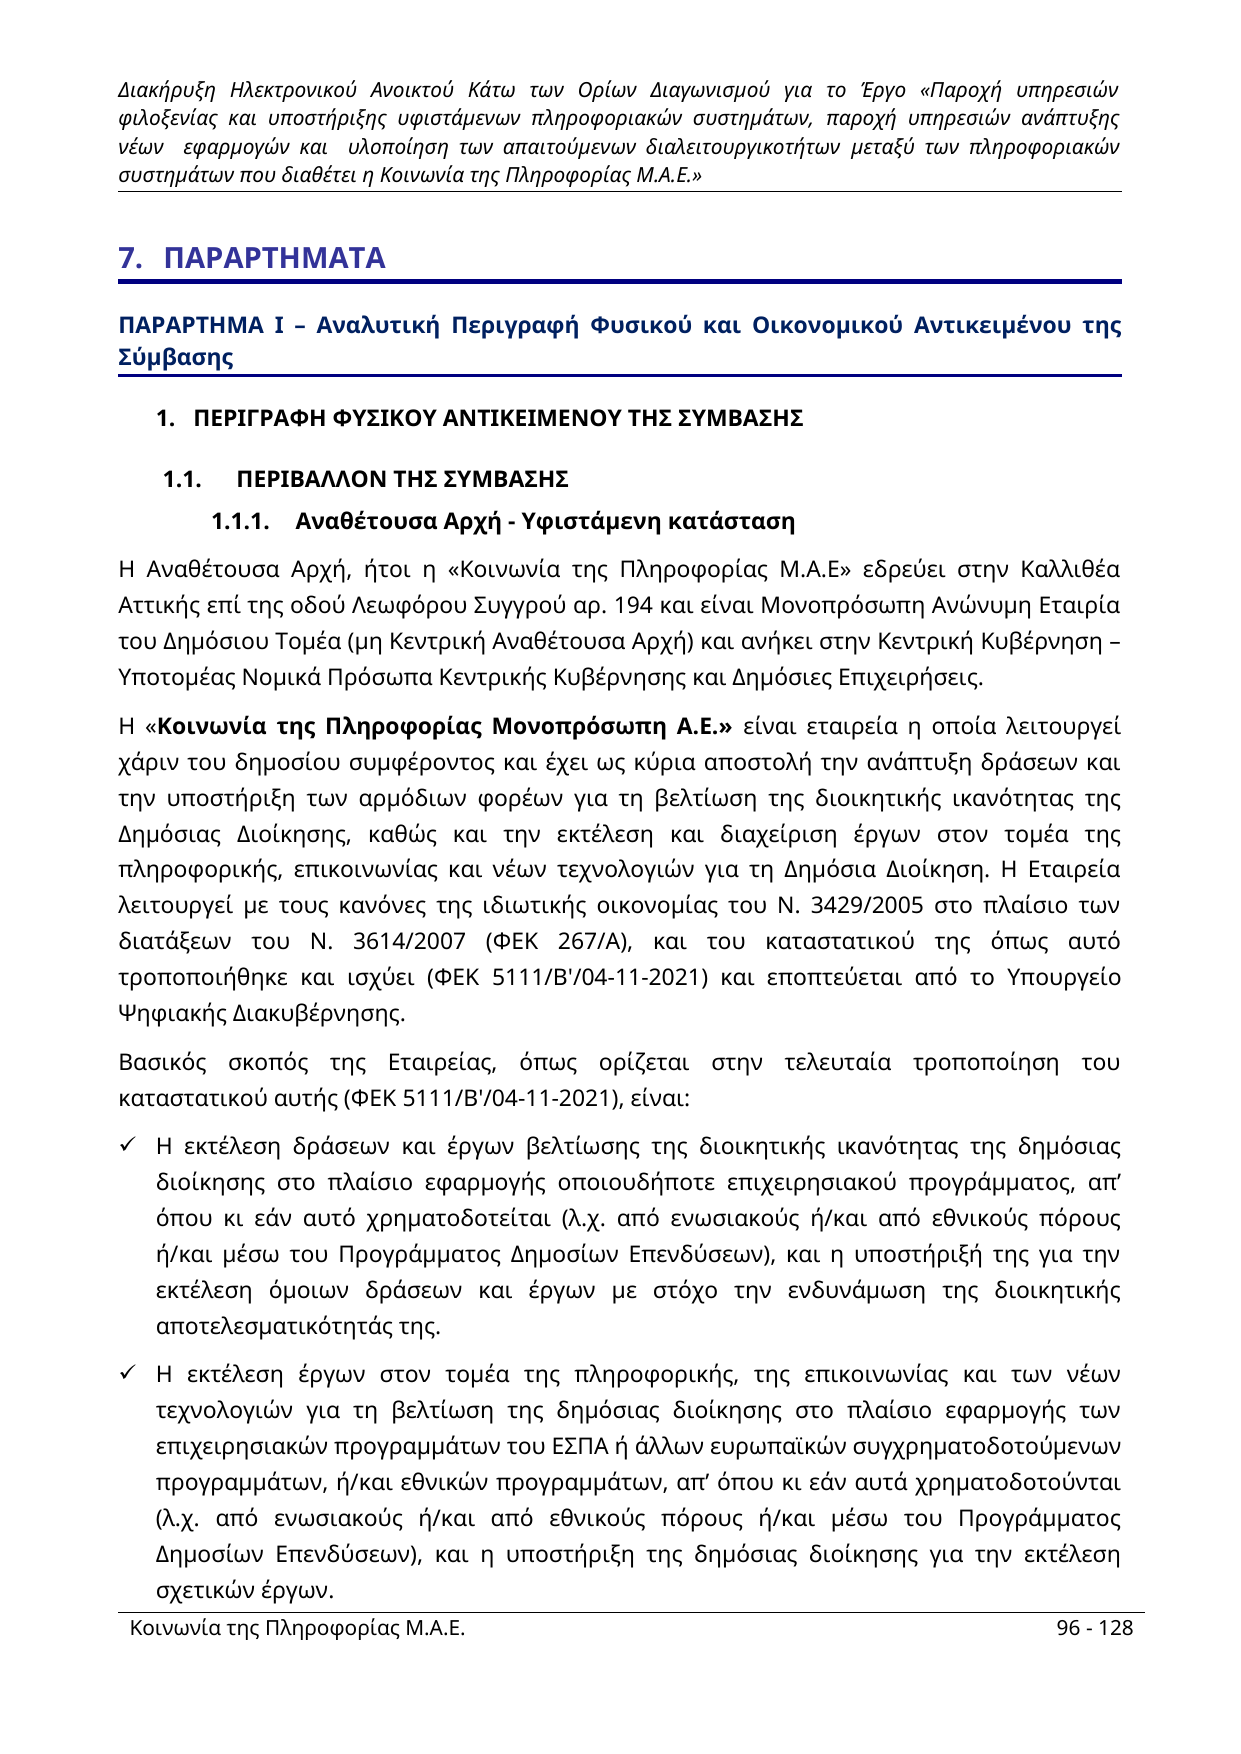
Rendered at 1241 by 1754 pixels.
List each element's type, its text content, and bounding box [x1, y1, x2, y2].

subtitle ΠΕΡΙΓΡΑΦΗ ΦΥΣΙΚΟΥ ΑΝΤΙΚΕΙΜΕΝΟΥ ΤΗΣ ΣΥΜΒΑΣΗΣ [156, 402, 1122, 433]
subtitle ΠΑΡΑΡΤΗΜΑΤΑ [118, 238, 1122, 279]
subtitle ΠΑΡΑΡΤΗΜΑ I – Αναλυτική Περιγραφή Φυσικού και Οικονομικού Αντικειμένου της Σύμβασης [118, 309, 1122, 374]
subtitle ΠΕΡΙΒΑΛΛΟΝ ΤΗΣ ΣΥΜΒΑΣΗΣ [162, 463, 1122, 494]
list Η εκτέλεση έργων στον τομέα της πληροφορικής, της επικοινωνίας και των νέων τεχνολογιών για τη βελτίωση της δημόσιας διοίκησης στο πλαίσιο εφαρμογής των επιχειρησιακών προγραμμάτων του ΕΣΠΑ ή άλλων ευρωπαϊκών συγχρηματοδοτούμενων προγραμμάτων, ή/και εθνικών προγραμμάτων, απ’ όπου κι εάν αυτά χρηματοδοτούνται (λ.χ. από ενωσιακούς ή/και από εθνικούς πόρους ή/και μέσω του Προγράμματος Δημοσίων Επενδύσεων), και η υποστήριξη της δημόσιας διοίκησης για την εκτέλεση σχετικών έργων. [118, 1358, 1122, 1605]
subtitle Αναθέτουσα Αρχή - Υφιστάμενη κατάσταση [211, 505, 1122, 536]
list Η εκτέλεση δράσεων και έργων βελτίωσης της διοικητικής ικανότητας της δημόσιας διοίκησης στο πλαίσιο εφαρμογής οποιουδήποτε επιχειρησιακού προγράμματος, απ’ όπου κι εάν αυτό χρηματοδοτείται (λ.χ. από ενωσιακούς ή/και από εθνικούς πόρους ή/και μέσω του Προγράμματος Δημοσίων Επενδύσεων), και η υποστήριξή της για την εκτέλεση όμοιων δράσεων και έργων με στόχο την ενδυνάμωση της διοικητικής αποτελεσματικότητάς της. [118, 1130, 1122, 1341]
text Η Αναθέτουσα Αρχή, ήτοι η «Κοινωνία της Πληροφορίας Μ.Α.Ε» εδρεύει στην Καλλιθέα Αττικής επί της οδού Λεωφόρου Συγγρού αρ. 194 και είναι Μονοπρόσωπη Ανώνυμη Εταιρία του Δημόσιου Τομέα (μη Κεντρική Αναθέτουσα Αρχή) και ανήκει στην Κεντρική Κυβέρνηση – Υποτομέας Νομικά Πρόσωπα Κεντρικής Κυβέρνησης και Δημόσιες Επιχειρήσεις. [118, 553, 1122, 692]
text Η «Κοινωνία της Πληροφορίας Μονοπρόσωπη Α.Ε.» είναι εταιρεία η οποία λειτουργεί χάριν του δημοσίου συμφέροντος και έχει ως κύρια αποστολή την ανάπτυξη δράσεων και την υποστήριξη των αρμόδιων φορέων για τη βελτίωση της διοικητικής ικανότητας της Δημόσιας Διοίκησης, καθώς και την εκτέλεση και διαχείριση έργων στον τομέα της πληροφορικής, επικοινωνίας και νέων τεχνολογιών για τη Δημόσια Διοίκηση. Η Εταιρεία λειτουργεί με τους κανόνες της ιδιωτικής οικονομίας του N. 3429/2005 στο πλαίσιο των διατάξεων του N. 3614/2007 (ΦΕΚ 267/Α), και του καταστατικού της όπως αυτό τροποποιήθηκε και ισχύει (ΦΕΚ 5111/Β'/04-11-2021) και εποπτεύεται από το Υπουργείο Ψηφιακής Διακυβέρνησης. [118, 710, 1122, 1028]
text Βασικός σκοπός της Εταιρείας, όπως ορίζεται στην τελευταία τροποποίηση του καταστατικού αυτής (ΦΕΚ 5111/Β'/04-11-2021), είναι: [118, 1046, 1122, 1113]
